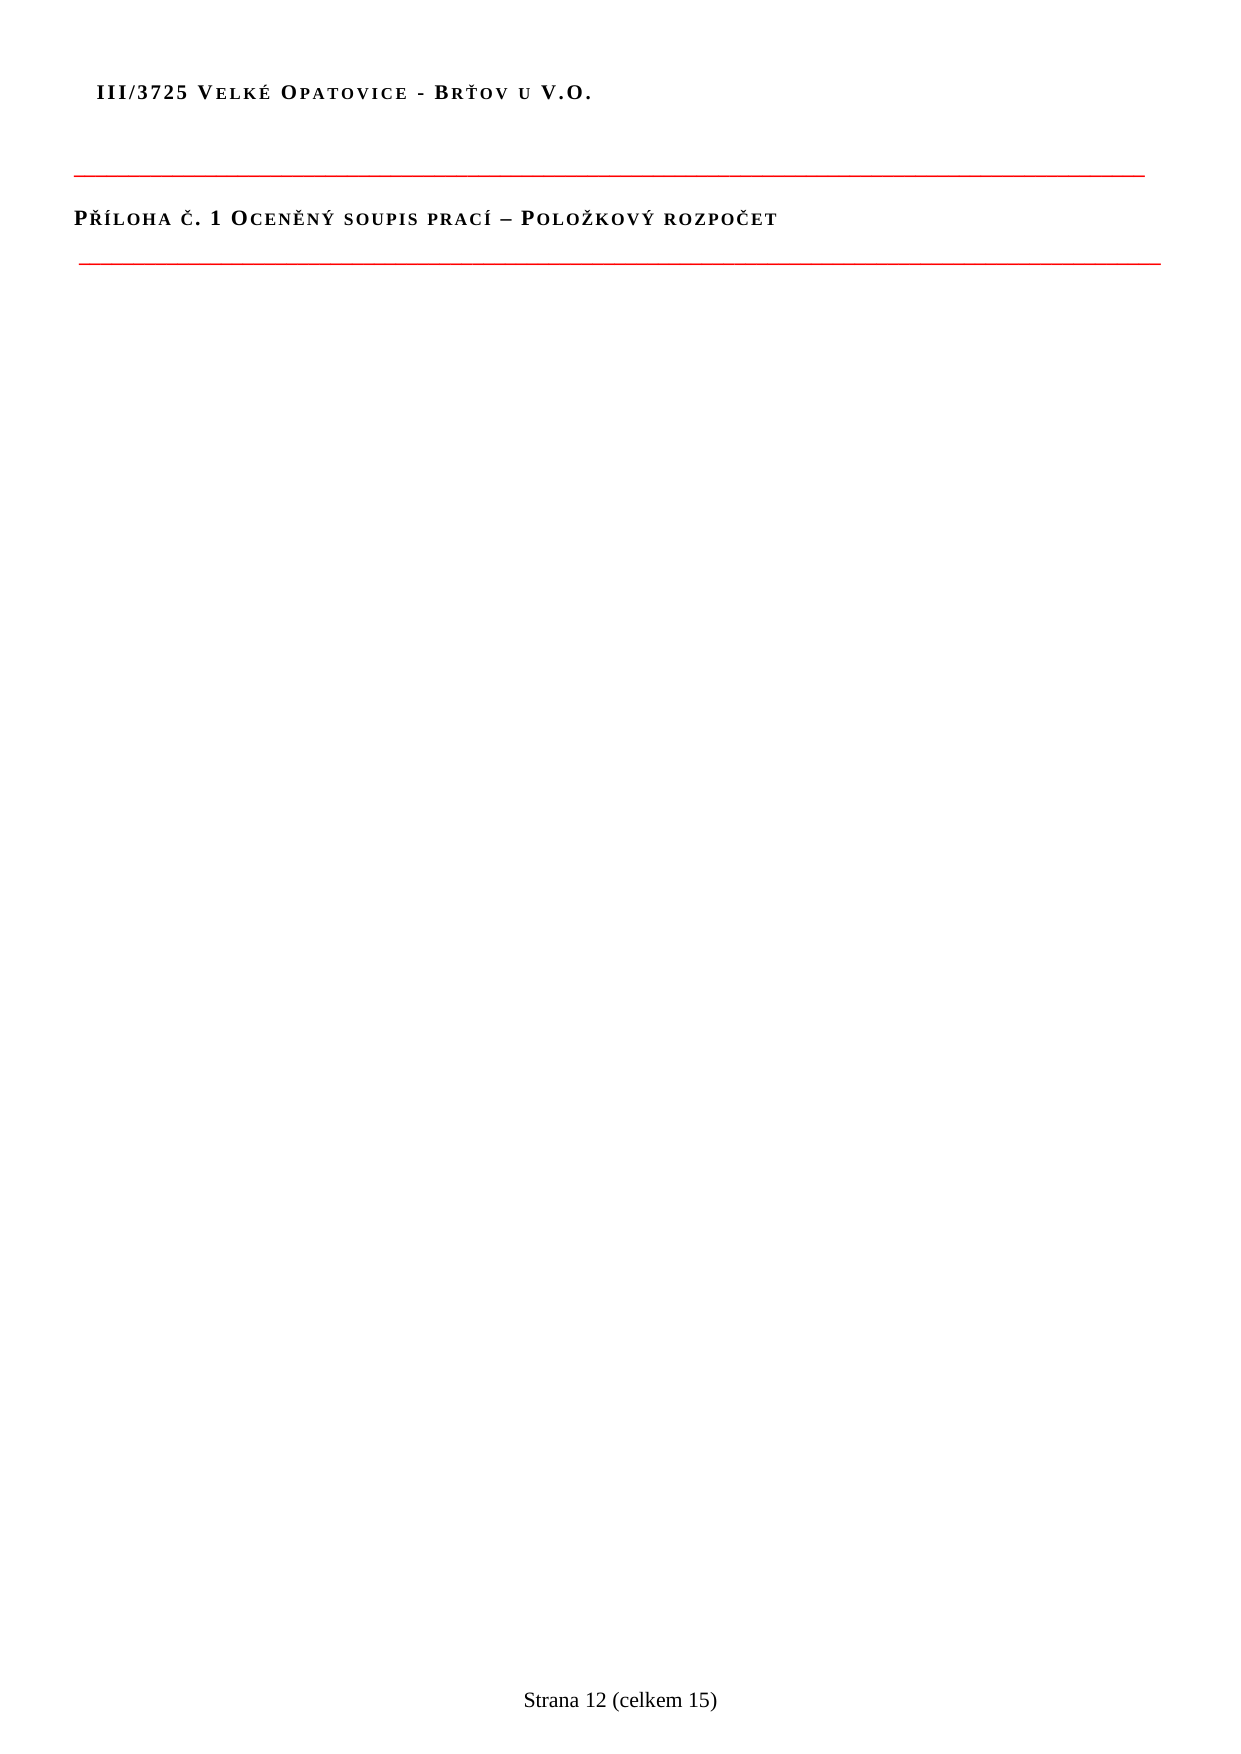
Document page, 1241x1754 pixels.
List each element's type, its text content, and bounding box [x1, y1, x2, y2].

text Příloha č. 1 Oceněný soupis prací – Položkový rozpočet [74, 205, 1167, 230]
text ___________________________________________________________________________________________________ [74, 242, 1167, 268]
